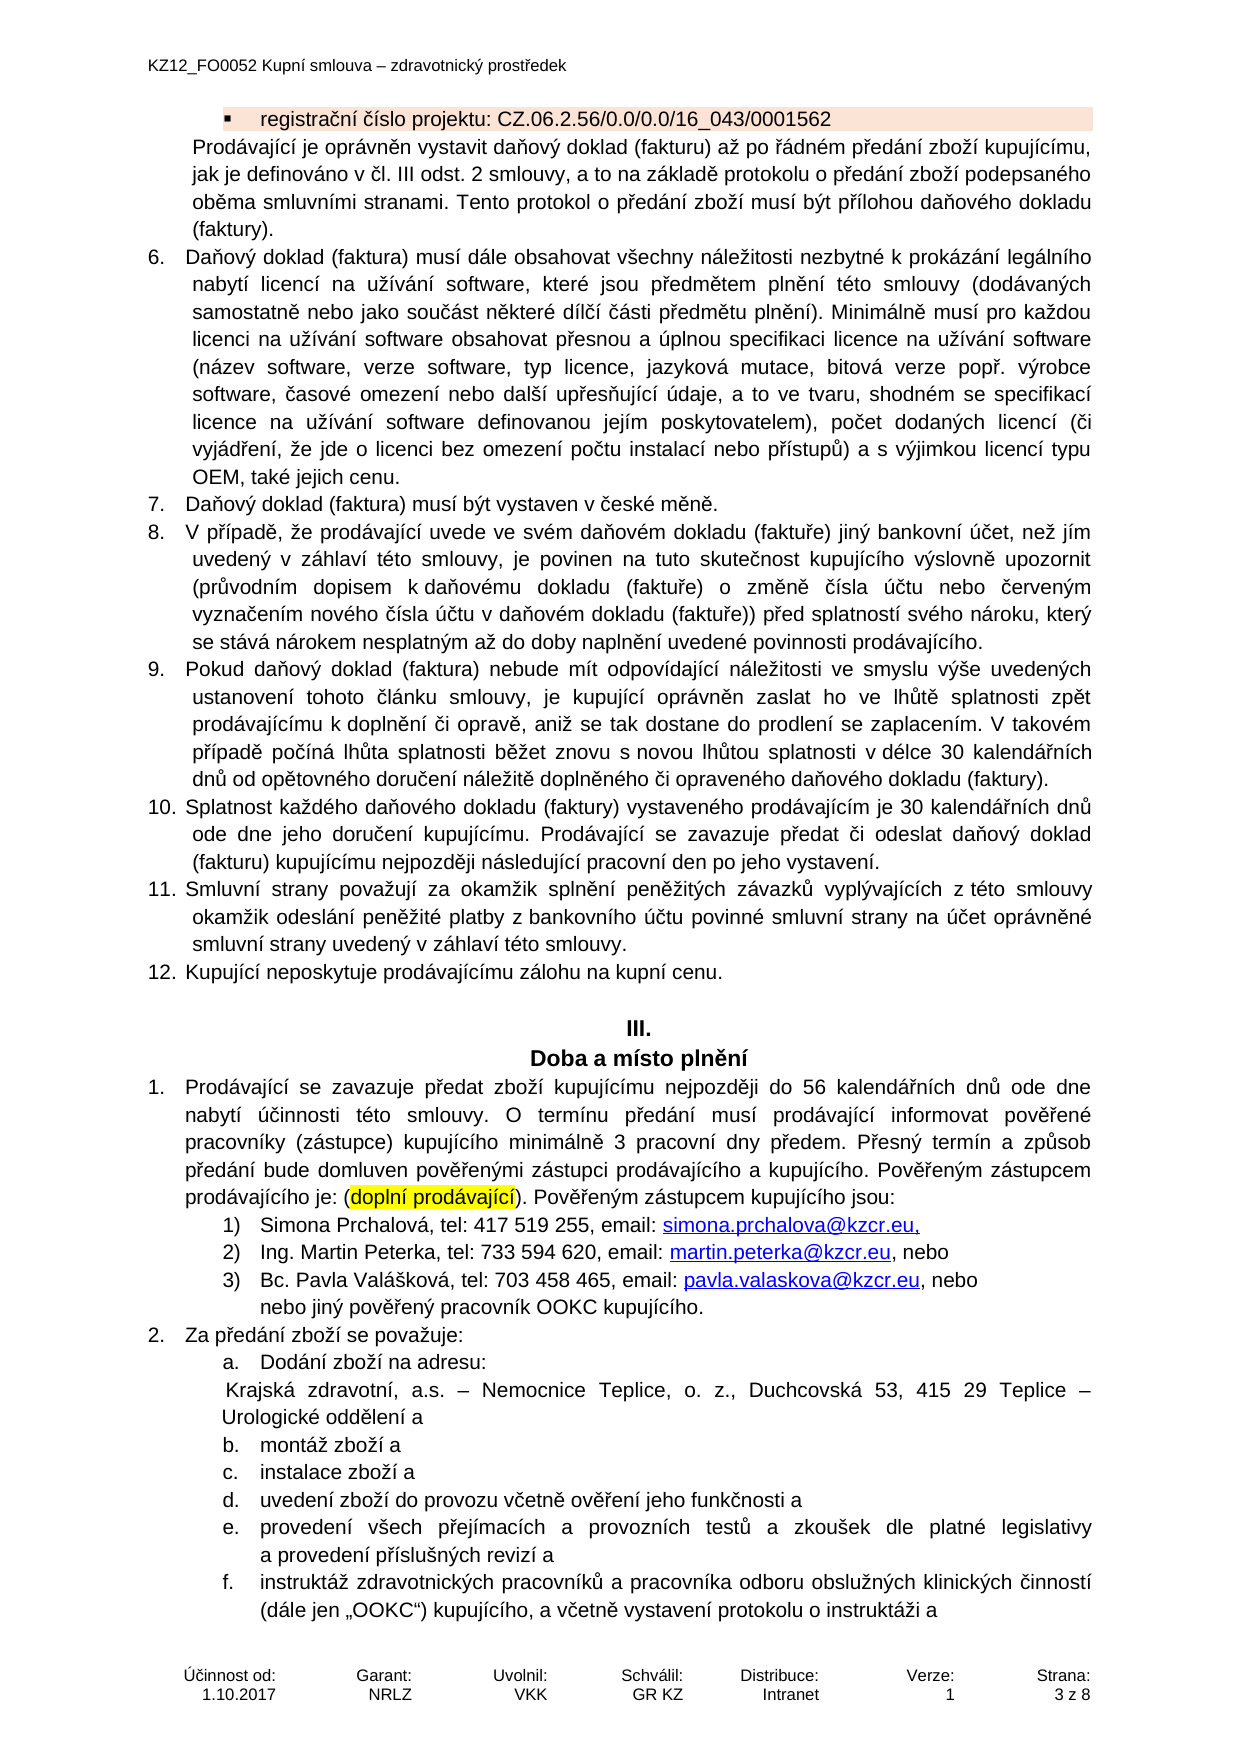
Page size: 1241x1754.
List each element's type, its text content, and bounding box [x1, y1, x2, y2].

subtitle Doba a místo plnění [185, 1045, 1093, 1071]
list Smluvní strany považují za okamžik splnění peněžitých závazků vyplývajících z této smlouvy okamžik odeslání peněžité platby z bankovního účtu povinné smluvní strany na účet oprávněné smluvní strany uvedený v záhlaví této smlouvy. [148, 877, 1093, 956]
list Splatnost každého daňového dokladu (faktury) vystaveného prodávajícím je 30 kalendářních dnů ode dne jeho doručení kupujícímu. Prodávající se zavazuje předat či odeslat daňový doklad (fakturu) kupujícímu nejpozději následující pracovní den po jeho vystavení. [148, 794, 1093, 873]
list Daňový doklad (faktura) musí být vystaven v české měně. [148, 492, 1093, 516]
list Daňový doklad (faktura) musí dále obsahovat všechny náležitosti nezbytné k prokázání legálního nabytí licencí na užívání software, které jsou předmětem plnění této smlouvy (dodávaných samostatně nebo jako součást některé dílčí části předmětu plnění). Minimálně musí pro každou licenci na užívání software obsahovat přesnou a úplnou specifikaci licence na užívání software (název software, verze software, typ licence, jazyková mutace, bitová verze popř. výrobce software, časové omezení nebo další upřesňující údaje, a to ve tvaru, shodném se specifikací licence na užívání software definovanou jejím poskytovatelem), počet dodaných licencí (či vyjádření, že jde o licenci bez omezení počtu instalací nebo přístupů) a s výjimkou licencí typu OEM, také jejich cenu. [148, 244, 1093, 488]
list Ing. Martin Peterka, tel: 733 594 620, email: martin.peterka@kzcr.eu, nebo [222, 1240, 1093, 1264]
list provedení všech přejímacích a provozních testů a zkoušek dle platné legislativy a provedení příslušných revizí a [222, 1515, 1093, 1566]
list Dodání zboží na adresu: [222, 1350, 1093, 1374]
text III. [185, 1014, 1093, 1041]
list Bc. Pavla Valášková, tel: 703 458 465, email: pavla.valaskova@kzcr.eu, nebo [222, 1267, 1093, 1291]
list Simona Prchalová, tel: 417 519 255, email: simona.prchalova@kzcr.eu, [222, 1212, 1093, 1236]
text nebo jiný pověřený pracovník OOKC kupujícího. [260, 1295, 1093, 1319]
list Kupující neposkytuje prodávajícímu zálohu na kupní cenu. [148, 959, 1093, 983]
list registrační číslo projektu: CZ.06.2.56/0.0/0.0/16_043/0001562 [223, 107, 1093, 131]
list uvedení zboží do provozu včetně ověření jeho funkčnosti a [222, 1487, 1093, 1511]
list V případě, že prodávající uvede ve svém daňovém dokladu (faktuře) jiný bankovní účet, než jím uvedený v záhlaví této smlouvy, je povinen na tuto skutečnost kupujícího výslovně upozornit (průvodním dopisem k daňovému dokladu (faktuře) o změně čísla účtu nebo červeným vyznačením nového čísla účtu v daňovém dokladu (faktuře)) před splatností svého nároku, který se stává nárokem nesplatným až do doby naplnění uvedené povinnosti prodávajícího. [148, 519, 1093, 653]
list montáž zboží a [222, 1432, 1093, 1456]
list Za předání zboží se považuje: [148, 1322, 1093, 1346]
text Prodávající je oprávněn vystavit daňový doklad (fakturu) až po řádném předání zboží kupujícímu, jak je definováno v čl. III odst. 2 smlouvy, a to na základě protokolu o předání zboží podepsaného oběma smluvními stranami. Tento protokol o předání zboží musí být přílohou daňového dokladu (faktury). [192, 134, 1093, 241]
list instruktáž zdravotnických pracovníků a pracovníka odboru obslužných klinických činností (dále jen „OOKC“) kupujícího, a včetně vystavení protokolu o instruktáži a [222, 1570, 1093, 1621]
text Krajská zdravotní, a.s. – Nemocnice Teplice, o. z., Duchcovská 53, 415 29 Teplice – Urologické oddělení a [221, 1377, 1093, 1429]
list Prodávající se zavazuje předat zboží kupujícímu nejpozději do 56 kalendářních dnů ode dne nabytí účinnosti této smlouvy. O termínu předání musí prodávající informovat pověřené pracovníky (zástupce) kupujícího minimálně 3 pracovní dny předem. Přesný termín a způsob předání bude domluven pověřenými zástupci prodávajícího a kupujícího. Pověřeným zástupcem prodávajícího je: (doplní prodávající). Pověřeným zástupcem kupujícího jsou: [148, 1075, 1093, 1209]
list instalace zboží a [222, 1460, 1093, 1484]
list Pokud daňový doklad (faktura) nebude mít odpovídající náležitosti ve smyslu výše uvedených ustanovení tohoto článku smlouvy, je kupující oprávněn zaslat ho ve lhůtě splatnosti zpět prodávajícímu k doplnění či opravě, aniž se tak dostane do prodlení se zaplacením. V takovém případě počíná lhůta splatnosti běžet znovu s novou lhůtou splatnosti v délce 30 kalendářních dnů od opětovného doručení náležitě doplněného či opraveného daňového dokladu (faktury). [148, 657, 1093, 791]
